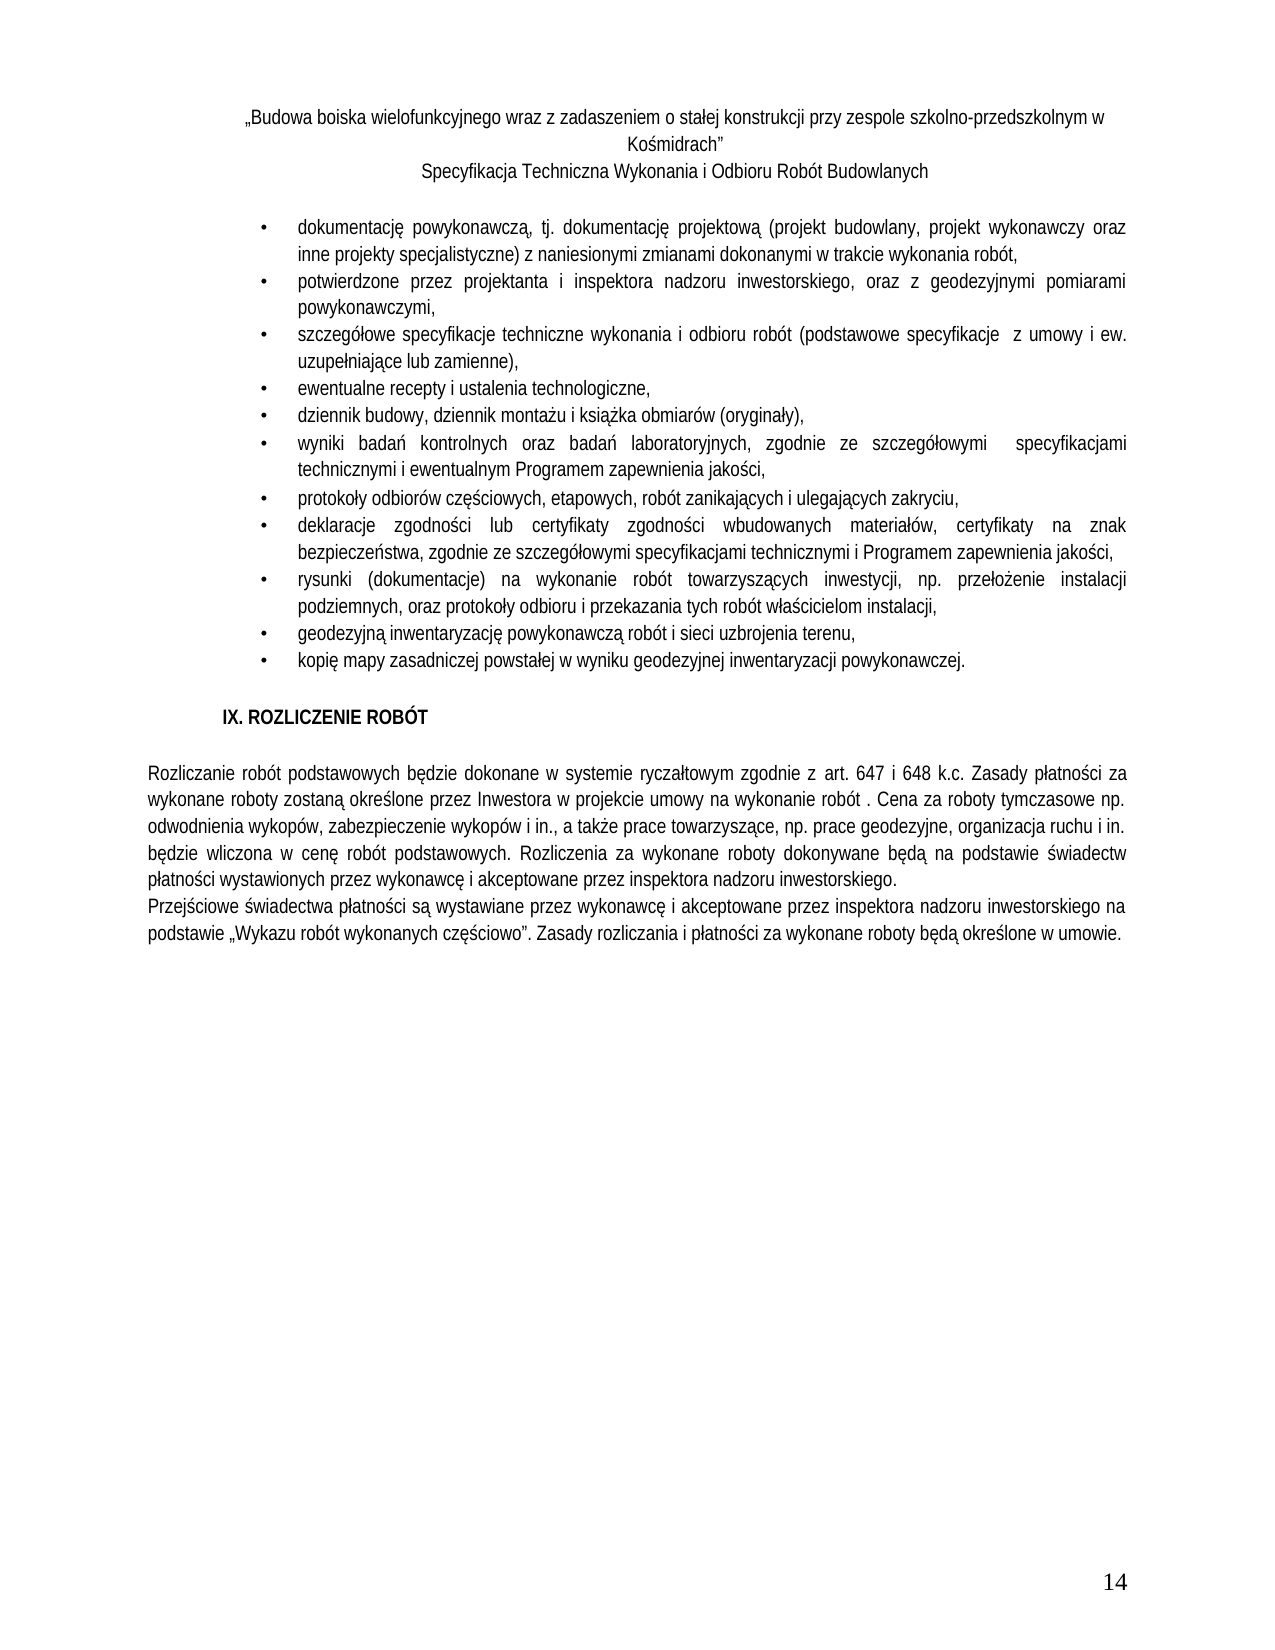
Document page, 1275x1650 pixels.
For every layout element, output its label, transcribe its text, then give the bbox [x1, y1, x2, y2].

list kopię mapy zasadniczej powstałej w wyniku geodezyjnej inwentaryzacji powykonawczej. [260, 648, 1127, 672]
list geodezyjną inwentaryzację powykonawczą robót i sieci uzbrojenia terenu, [260, 621, 1127, 645]
list dziennik budowy, dziennik montażu i książka obmiarów (oryginały), [260, 403, 1127, 427]
list potwierdzone przez projektanta i inspektora nadzoru inwestorskiego, oraz z geodezyjnymi pomiarami powykonawczymi, [260, 268, 1127, 319]
list wyniki badań kontrolnych oraz badań laboratoryjnych, zgodnie ze szczegółowymi specyfikacjami technicznymi i ewentualnym Programem zapewnienia jakości, [260, 430, 1127, 481]
list szczegółowe specyfikacje techniczne wykonania i odbioru robót (podstawowe specyfikacje z umowy i ew. uzupełniające lub zamienne), [260, 322, 1127, 373]
list rysunki (dokumentacje) na wykonanie robót towarzyszących inwestycji, np. przełożenie instalacji podziemnych, oraz protokoły odbioru i przekazania tych robót właścicielom instalacji, [260, 567, 1127, 618]
list protokoły odbiorów częściowych, etapowych, robót zanikających i ulegających zakryciu, [260, 486, 1127, 510]
text Przejściowe świadectwa płatności są wystawiane przez wykonawcę i akceptowane przez inspektora nadzoru inwestorskiego na podstawie „Wykazu robót wykonanych częściowo”. Zasady rozliczania i płatności za wykonane roboty będą określone w umowie. [148, 894, 1127, 944]
text Rozliczanie robót podstawowych będzie dokonane w systemie ryczałtowym zgodnie z art. 647 i 648 k.c. Zasady płatności za wykonane roboty zostaną określone przez Inwestora w projekcie umowy na wykonanie robót . Cena za roboty tymczasowe np. odwodnienia wykopów, zabezpieczenie wykopów i in., a także prace towarzyszące, np. prace geodezyjne, organizacja ruchu i in. będzie wliczona w cenę robót podstawowych. Rozliczenia za wykonane roboty dokonywane będą na podstawie świadectw płatności wystawionych przez wykonawcę i akceptowane przez inspektora nadzoru inwestorskiego. [148, 761, 1127, 891]
list deklaracje zgodności lub certyfikaty zgodności wbudowanych materiałów, certyfikaty na znak bezpieczeństwa, zgodnie ze szczegółowymi specyfikacjami technicznymi i Programem zapewnienia jakości, [260, 513, 1127, 564]
list ewentualne recepty i ustalenia technologiczne, [260, 376, 1127, 400]
list dokumentację powykonawczą, tj. dokumentację projektową (projekt budowlany, projekt wykonawczy oraz inne projekty specjalistyczne) z naniesionymi zmianami dokonanymi w trakcie wykonania robót, [260, 215, 1127, 265]
subtitle IX. ROZLICZENIE ROBÓT [222, 705, 1127, 729]
